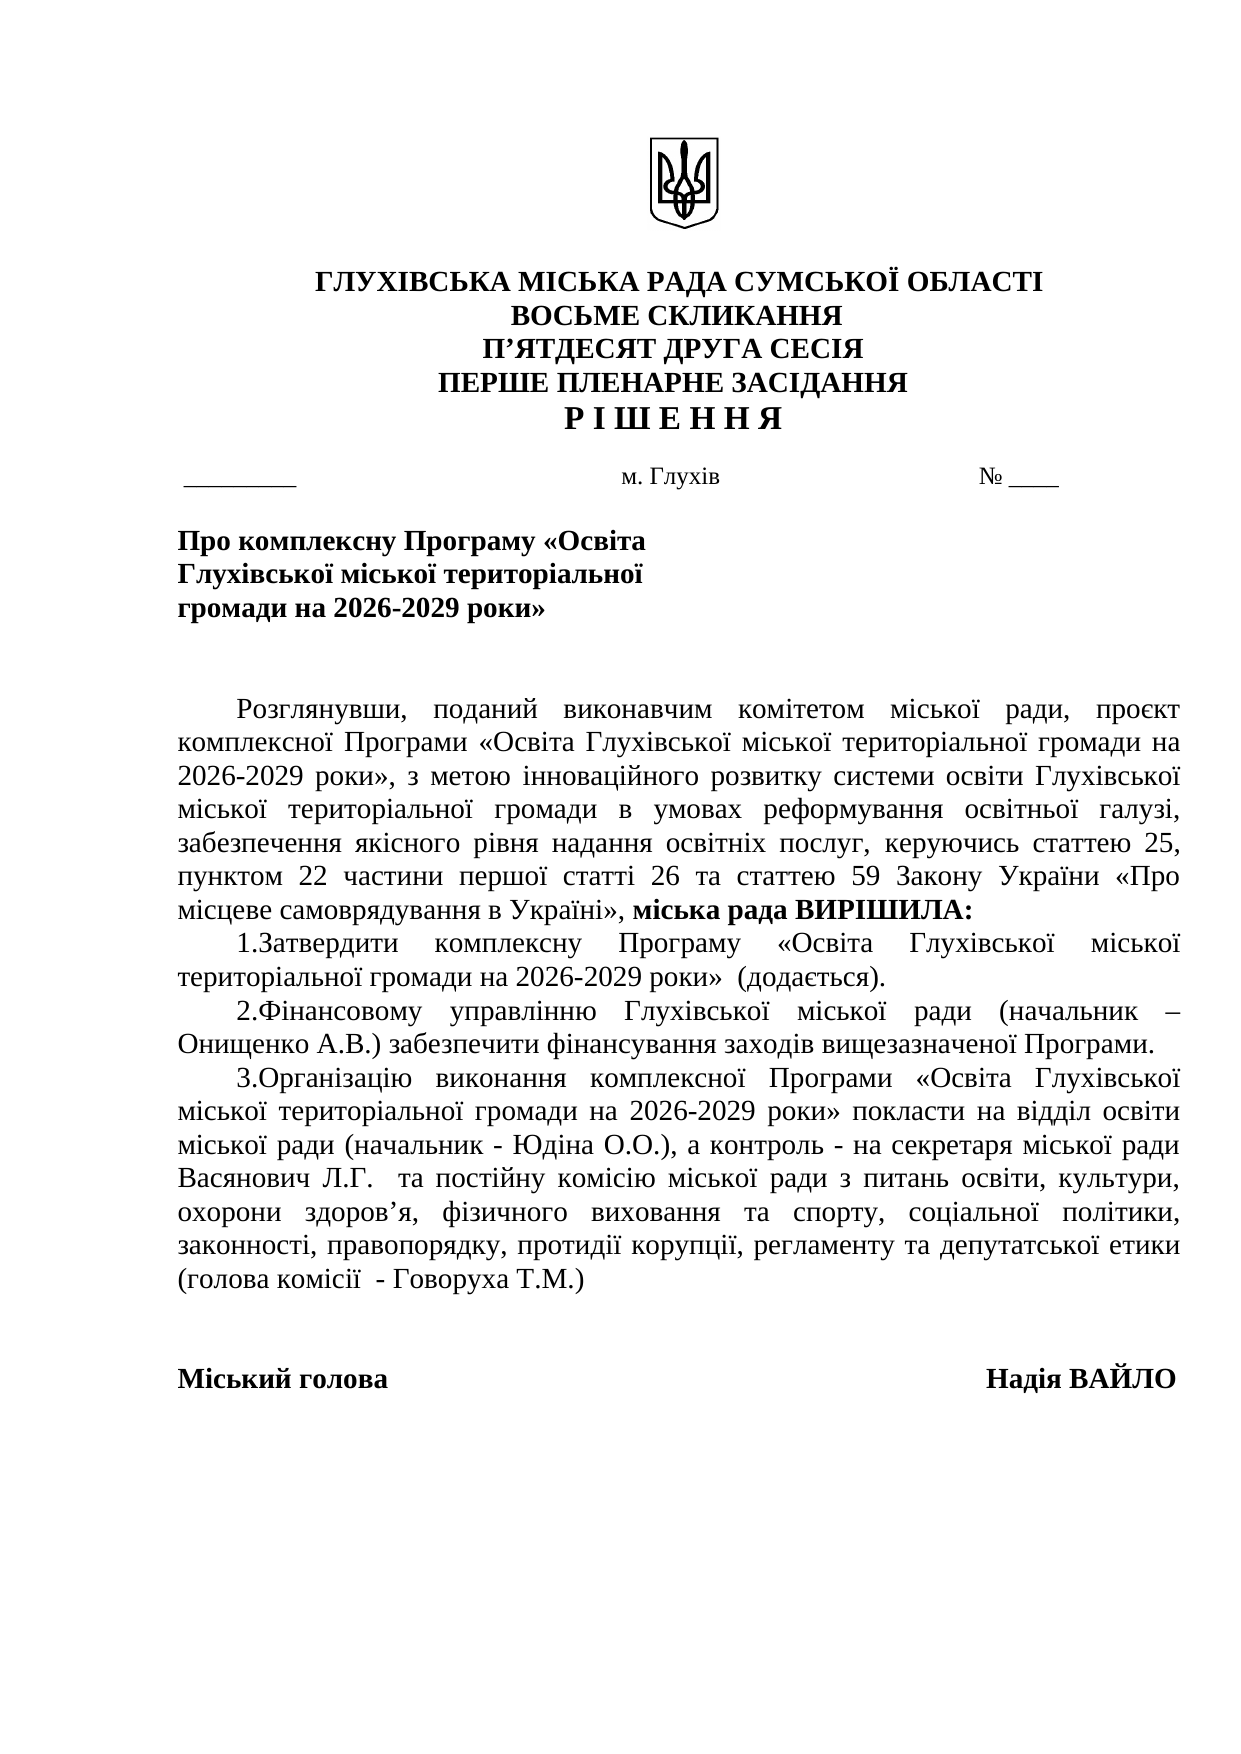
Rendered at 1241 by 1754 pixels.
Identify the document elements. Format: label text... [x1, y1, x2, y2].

text Глухівської міської територіальної [177, 557, 1181, 590]
text 3.Організацію виконання комплексної Програми «Освіта Глухівської міської територіальної громади на 2026-2029 роки» покласти на відділ освіти міської ради (начальник - Юдіна О.О.), а контроль - на секретаря міської ради Васянович Л.Г. та постійну комісію міської ради з питань освіти, культури, охорони здоров’я, фізичного виховання та спорту, соціальної політики, законності, правопорядку, протидії корупції, регламенту та депутатської етики (голова комісії - Говоруха Т.М.) [177, 1060, 1181, 1294]
text ВОСЬМЕ СКЛИКАННЯ [165, 298, 1181, 331]
subtitle ГЛУХІВСЬКА МІСЬКА РАДА СУМСЬКОЇ ОБЛАСТІ [177, 264, 1181, 298]
text 1.Затвердити комплексну Програму «Освіта Глухівської міської територіальної громади на 2026-2029 роки» (додається). [177, 926, 1181, 993]
text _________ м. Глухів № ____ [177, 461, 1181, 489]
picture [647, 136, 721, 231]
subtitle ПЕРШЕ ПЛЕНАРНЕ ЗАСІДАННЯ [165, 365, 1181, 398]
text Міський голова Надія ВАЙЛО [177, 1362, 1181, 1395]
text Про комплексну Програму «Освіта [177, 523, 1181, 557]
text громади на 2026-2029 роки» [177, 590, 1181, 624]
text 2.Фінансовому управлінню Глухівської міської ради (начальник – Онищенко А.В.) забезпечити фінансування заходів вищезазначеної Програми. [177, 993, 1181, 1060]
text Розглянувши, поданий виконавчим комітетом міської ради, проєкт комплексної Програми «Освіта Глухівської міської територіальної громади на 2026-2029 роки», з метою інноваційного розвитку системи освіти Глухівської міської територіальної громади в умовах реформування освітньої галузі, забезпечення якісного рівня надання освітніх послуг, керуючись статтею 25, пунктом 22 частини першої статті 26 та статтею 59 Закону України «Про місцеве самоврядування в Україні», міська рада ВИРІШИЛА: [177, 691, 1181, 926]
subtitle Р І Ш Е Н Н Я [165, 398, 1181, 437]
subtitle П’ЯТДЕСЯТ ДРУГА СЕСІЯ [165, 331, 1181, 365]
